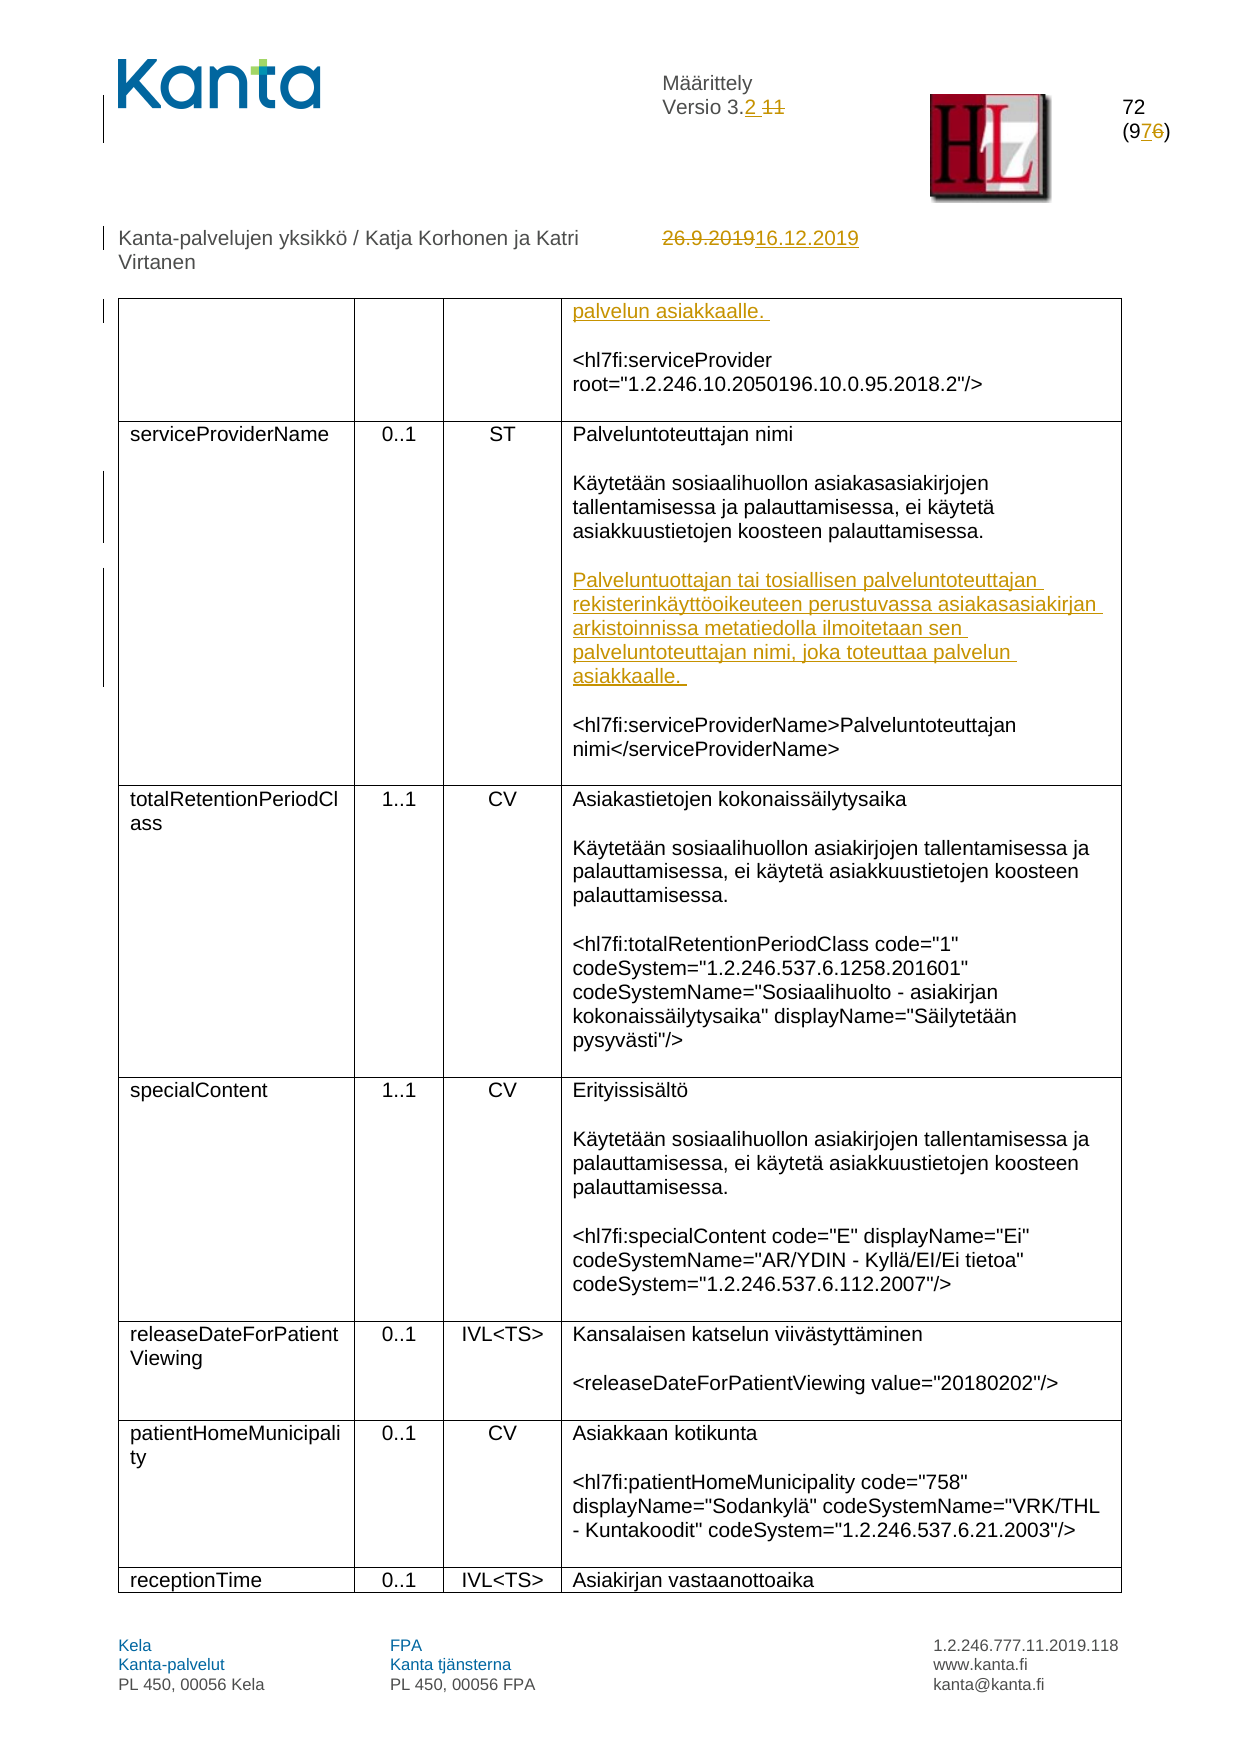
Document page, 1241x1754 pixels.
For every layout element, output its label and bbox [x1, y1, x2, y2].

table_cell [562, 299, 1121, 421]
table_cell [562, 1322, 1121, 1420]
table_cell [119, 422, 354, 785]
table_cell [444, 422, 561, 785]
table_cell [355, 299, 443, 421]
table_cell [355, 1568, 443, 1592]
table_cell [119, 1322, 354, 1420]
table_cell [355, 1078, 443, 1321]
picture [118, 59, 321, 109]
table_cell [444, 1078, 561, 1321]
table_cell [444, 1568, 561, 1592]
picture [930, 94, 1053, 203]
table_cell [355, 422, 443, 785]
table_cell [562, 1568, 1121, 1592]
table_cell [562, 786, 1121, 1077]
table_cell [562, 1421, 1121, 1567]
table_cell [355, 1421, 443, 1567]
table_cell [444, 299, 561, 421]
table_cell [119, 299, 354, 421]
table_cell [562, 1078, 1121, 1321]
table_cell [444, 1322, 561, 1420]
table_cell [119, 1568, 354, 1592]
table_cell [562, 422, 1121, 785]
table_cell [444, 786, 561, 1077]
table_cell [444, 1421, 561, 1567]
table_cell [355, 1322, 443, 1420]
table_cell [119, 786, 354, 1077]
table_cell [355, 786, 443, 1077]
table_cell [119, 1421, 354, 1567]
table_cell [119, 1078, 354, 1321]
